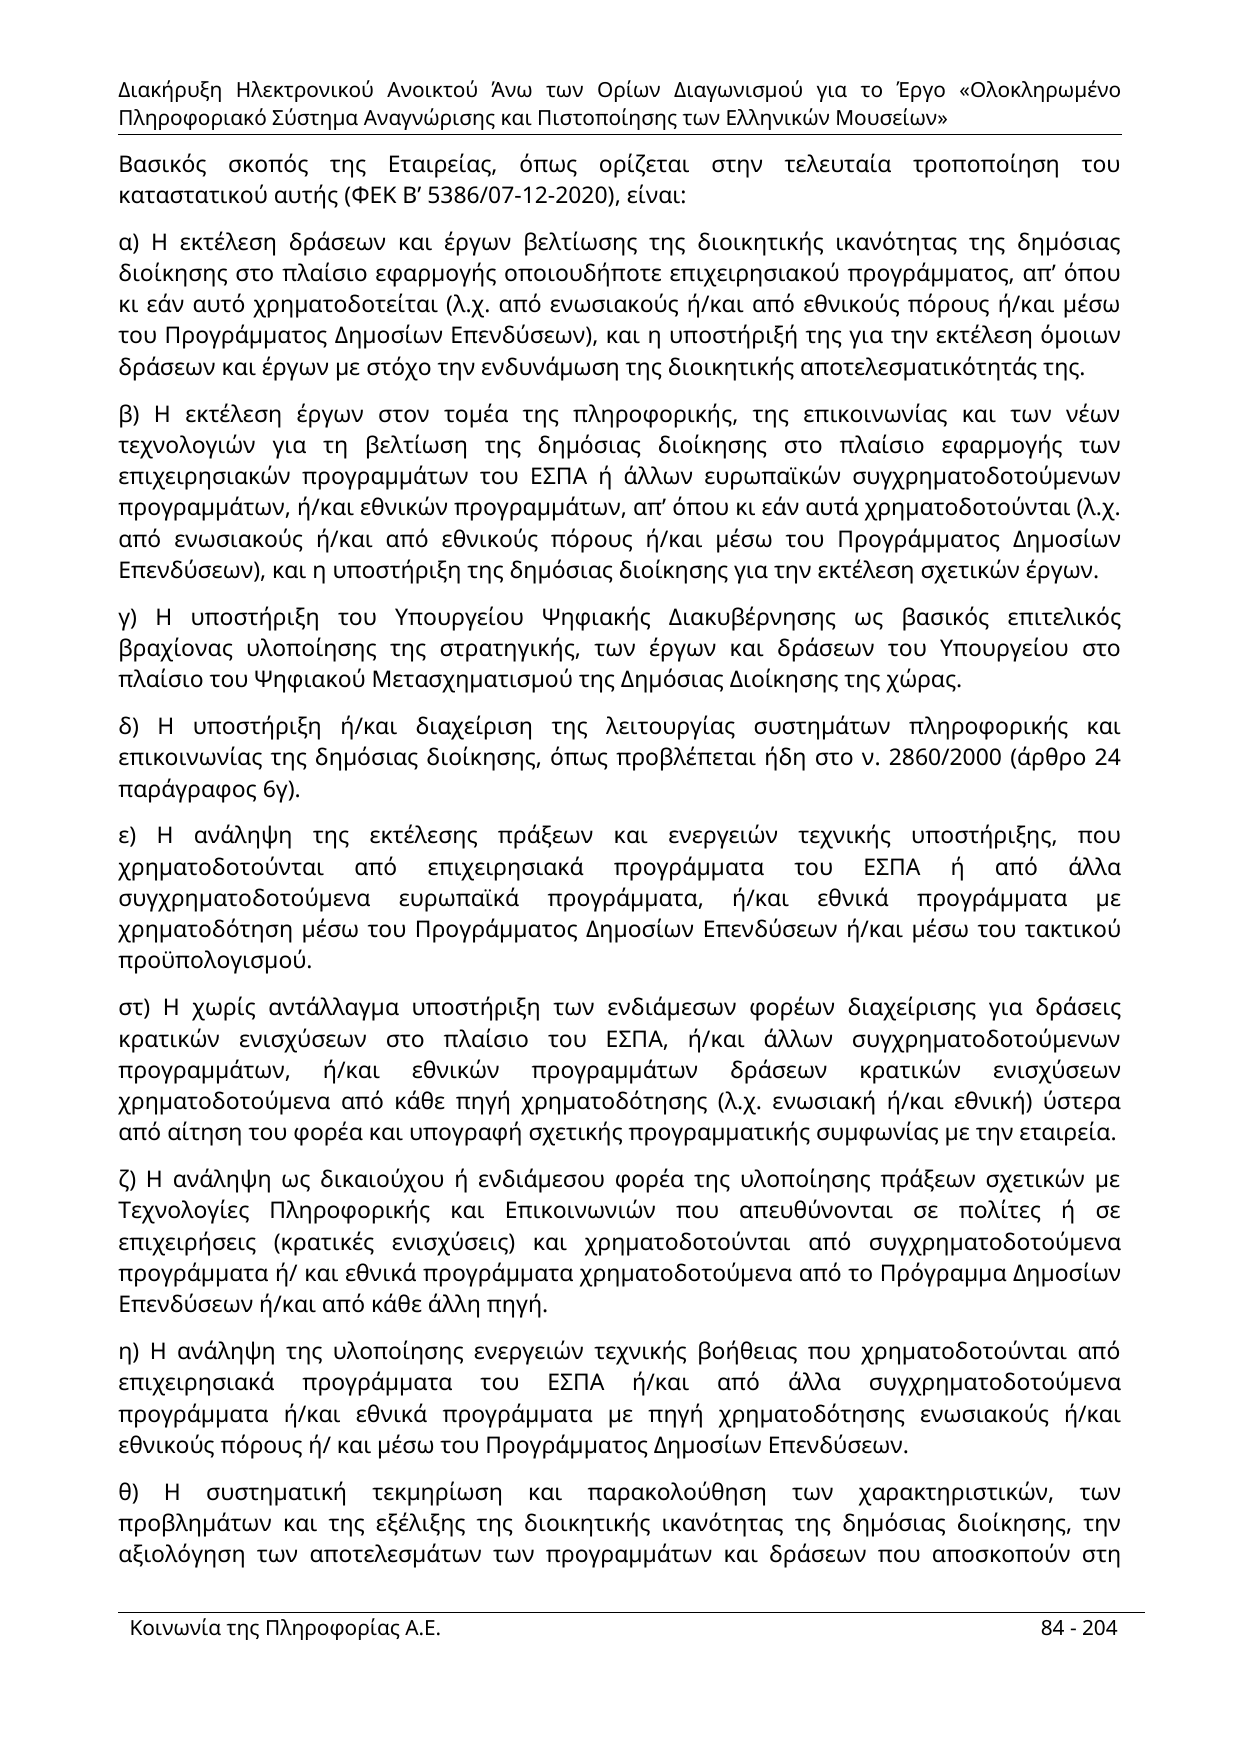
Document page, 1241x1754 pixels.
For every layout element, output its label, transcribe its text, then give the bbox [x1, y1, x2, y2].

text στ) Η χωρίς αντάλλαγμα υποστήριξη των ενδιάμεσων φορέων διαχείρισης για δράσεις κρατικών ενισχύσεων στο πλαίσιο του ΕΣΠΑ, ή/και άλλων συγχρηματοδοτούμενων προγραμμάτων, ή/και εθνικών προγραμμάτων δράσεων κρατικών ενισχύσεων χρηματοδοτούμενα από κάθε πηγή χρηματοδότησης (λ.χ. ενωσιακή ή/και εθνική) ύστερα από αίτηση του φορέα και υπογραφή σχετικής προγραμματικής συμφωνίας με την εταιρεία. [118, 991, 1122, 1147]
text α) Η εκτέλεση δράσεων και έργων βελτίωσης της διοικητικής ικανότητας της δημόσιας διοίκησης στο πλαίσιο εφαρμογής οποιουδήποτε επιχειρησιακού προγράμματος, απ’ όπου κι εάν αυτό χρηματοδοτείται (λ.χ. από ενωσιακούς ή/και από εθνικούς πόρους ή/και μέσω του Προγράμματος Δημοσίων Επενδύσεων), και η υποστήριξή της για την εκτέλεση όμοιων δράσεων και έργων με στόχο την ενδυνάμωση της διοικητικής αποτελεσματικότητάς της. [118, 226, 1122, 382]
text ε) Η ανάληψη της εκτέλεσης πράξεων και ενεργειών τεχνικής υποστήριξης, που χρηματοδοτούνται από επιχειρησιακά προγράμματα του ΕΣΠΑ ή από άλλα συγχρηματοδοτούμενα ευρωπαϊκά προγράμματα, ή/και εθνικά προγράμματα με χρηματοδότηση μέσω του Προγράμματος Δημοσίων Επενδύσεων ή/και μέσω του τακτικού προϋπολογισμού. [118, 819, 1122, 976]
text η) Η ανάληψη της υλοποίησης ενεργειών τεχνικής βοήθειας που χρηματοδοτούνται από επιχειρησιακά προγράμματα του ΕΣΠΑ ή/και από άλλα συγχρηματοδοτούμενα προγράμματα ή/και εθνικά προγράμματα με πηγή χρηματοδότησης ενωσιακούς ή/και εθνικούς πόρους ή/ και μέσω του Προγράμματος Δημοσίων Επενδύσεων. [118, 1335, 1122, 1460]
text Βασικός σκοπός της Εταιρείας, όπως ορίζεται στην τελευταία τροποποίηση του καταστατικού αυτής (ΦΕΚ Β’ 5386/07-12-2020), είναι: [118, 147, 1122, 210]
text ζ) Η ανάληψη ως δικαιούχου ή ενδιάμεσου φορέα της υλοποίησης πράξεων σχετικών με Τεχνολογίες Πληροφορικής και Επικοινωνιών που απευθύνονται σε πολίτες ή σε επιχειρήσεις (κρατικές ενισχύσεις) και χρηματοδοτούνται από συγχρηματοδοτούμενα προγράμματα ή/ και εθνικά προγράμματα χρηματοδοτούμενα από το Πρόγραμμα Δημοσίων Επενδύσεων ή/και από κάθε άλλη πηγή. [118, 1163, 1122, 1319]
text β) Η εκτέλεση έργων στον τομέα της πληροφορικής, της επικοινωνίας και των νέων τεχνολογιών για τη βελτίωση της δημόσιας διοίκησης στο πλαίσιο εφαρμογής των επιχειρησιακών προγραμμάτων του ΕΣΠΑ ή άλλων ευρωπαϊκών συγχρηματοδοτούμενων προγραμμάτων, ή/και εθνικών προγραμμάτων, απ’ όπου κι εάν αυτά χρηματοδοτούνται (λ.χ. από ενωσιακούς ή/και από εθνικούς πόρους ή/και μέσω του Προγράμματος Δημοσίων Επενδύσεων), και η υποστήριξη της δημόσιας διοίκησης για την εκτέλεση σχετικών έργων. [118, 397, 1122, 585]
text γ) Η υποστήριξη του Υπουργείου Ψηφιακής Διακυβέρνησης ως βασικός επιτελικός βραχίονας υλοποίησης της στρατηγικής, των έργων και δράσεων του Υπουργείου στο πλαίσιο του Ψηφιακού Μετασχηματισμού της Δημόσιας Διοίκησης της χώρας. [118, 601, 1122, 694]
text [118, 1476, 1122, 1569]
text δ) Η υποστήριξη ή/και διαχείριση της λειτουργίας συστημάτων πληροφορικής και επικοινωνίας της δημόσιας διοίκησης, όπως προβλέπεται ήδη στο ν. 2860/2000 (άρθρο 24 παράγραφος 6γ). [118, 710, 1122, 804]
